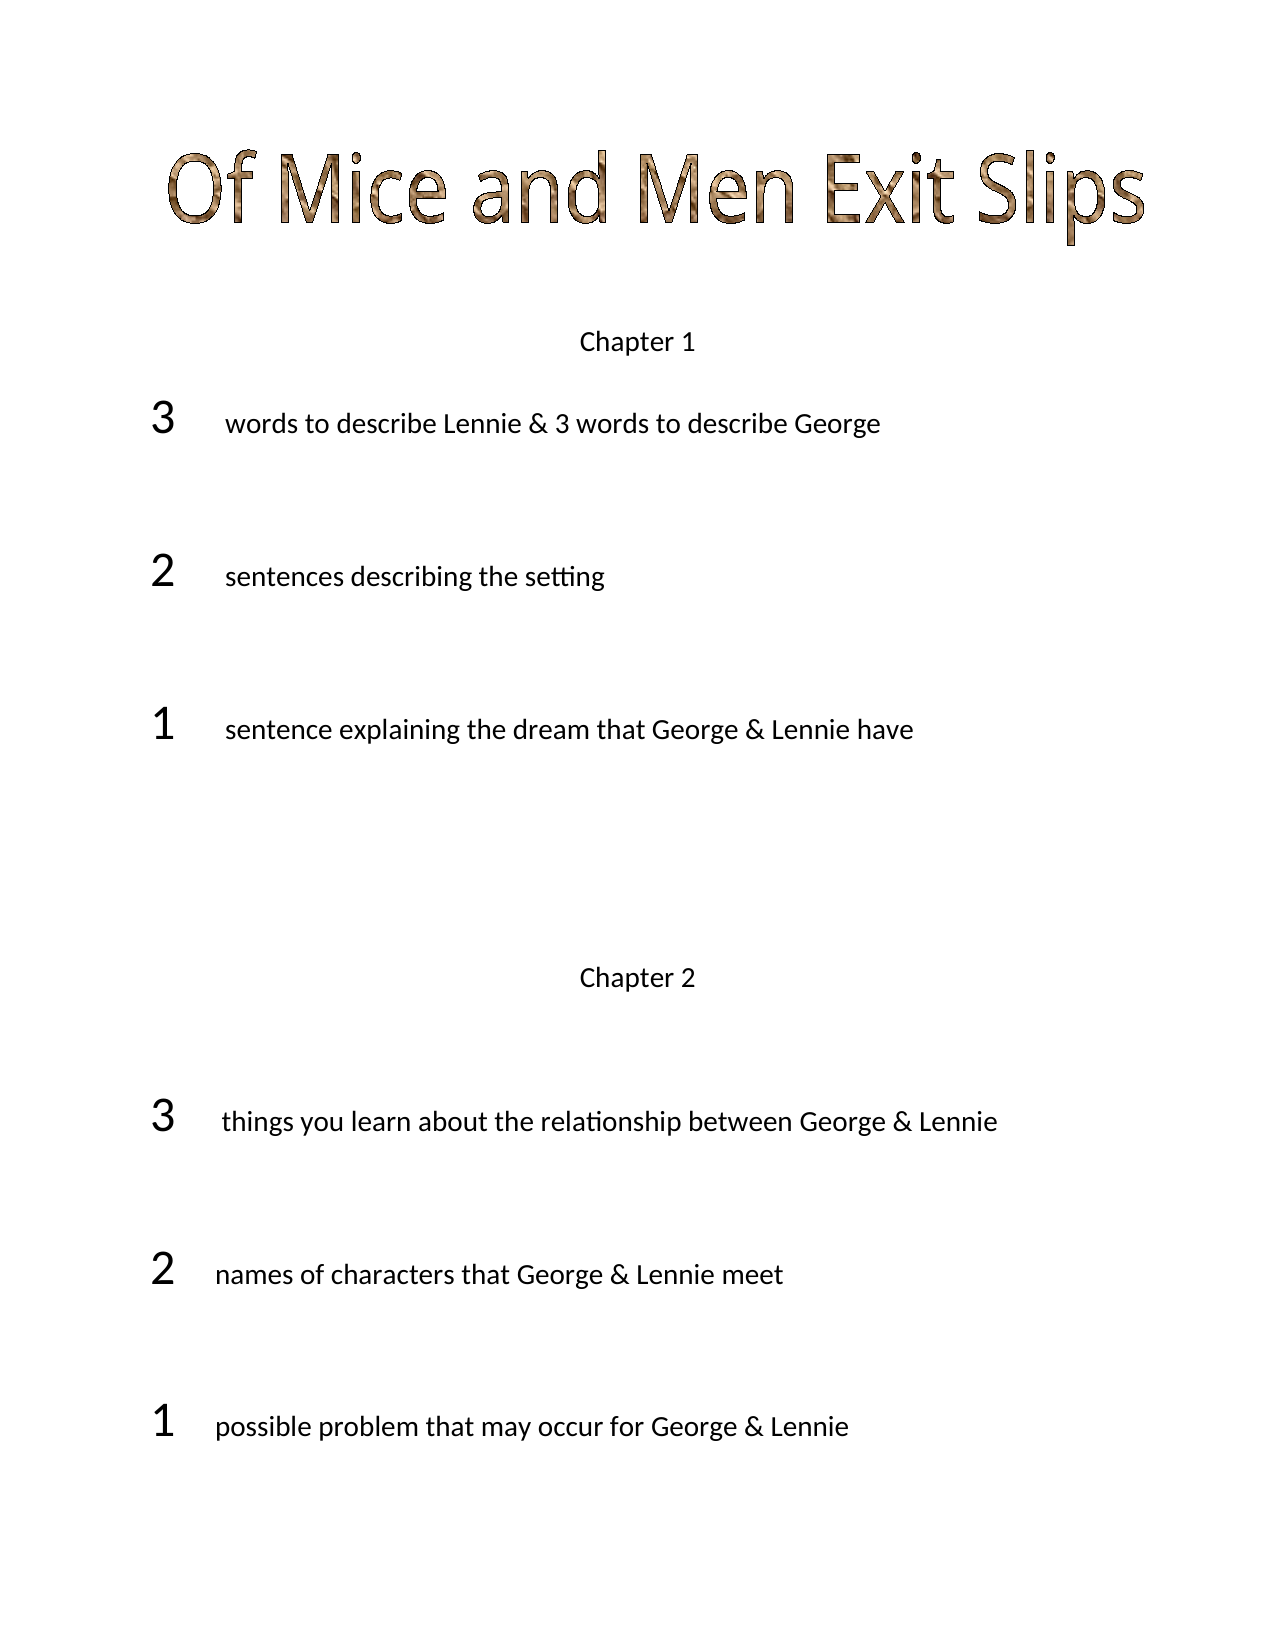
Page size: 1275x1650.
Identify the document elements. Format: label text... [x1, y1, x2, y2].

text 1 sentence explaining the dream that George & Lennie have [150, 691, 1125, 752]
picture [1047, 152, 1054, 163]
picture [282, 155, 338, 222]
picture [353, 152, 360, 163]
picture [370, 170, 402, 223]
picture [227, 149, 256, 222]
picture [641, 154, 697, 222]
picture [913, 172, 919, 222]
picture [980, 154, 1016, 223]
text 2 sentences describing the setting [150, 538, 1125, 599]
text 2 names of characters that George & Lennie meet [150, 1236, 1125, 1297]
picture [913, 152, 920, 163]
picture [709, 170, 746, 223]
picture [474, 170, 508, 223]
picture [353, 172, 359, 222]
text 3 things you learn about the relationship between George & Lennie [150, 1083, 1125, 1144]
picture [168, 153, 221, 223]
text 3 words to describe Lennie & 3 words to describe George [150, 385, 1125, 446]
text Chapter 1 [150, 323, 1125, 359]
text Chapter 2 [150, 959, 1125, 995]
picture [828, 155, 859, 222]
picture [928, 160, 953, 223]
picture [568, 151, 605, 223]
picture [409, 170, 445, 223]
text 1 possible problem that may occur for George & Lennie [150, 1388, 1125, 1449]
picture [866, 171, 904, 222]
picture [757, 170, 793, 222]
picture [1114, 170, 1143, 223]
picture [522, 171, 557, 222]
picture [1047, 172, 1053, 222]
picture [1068, 170, 1105, 245]
picture [1027, 151, 1033, 222]
